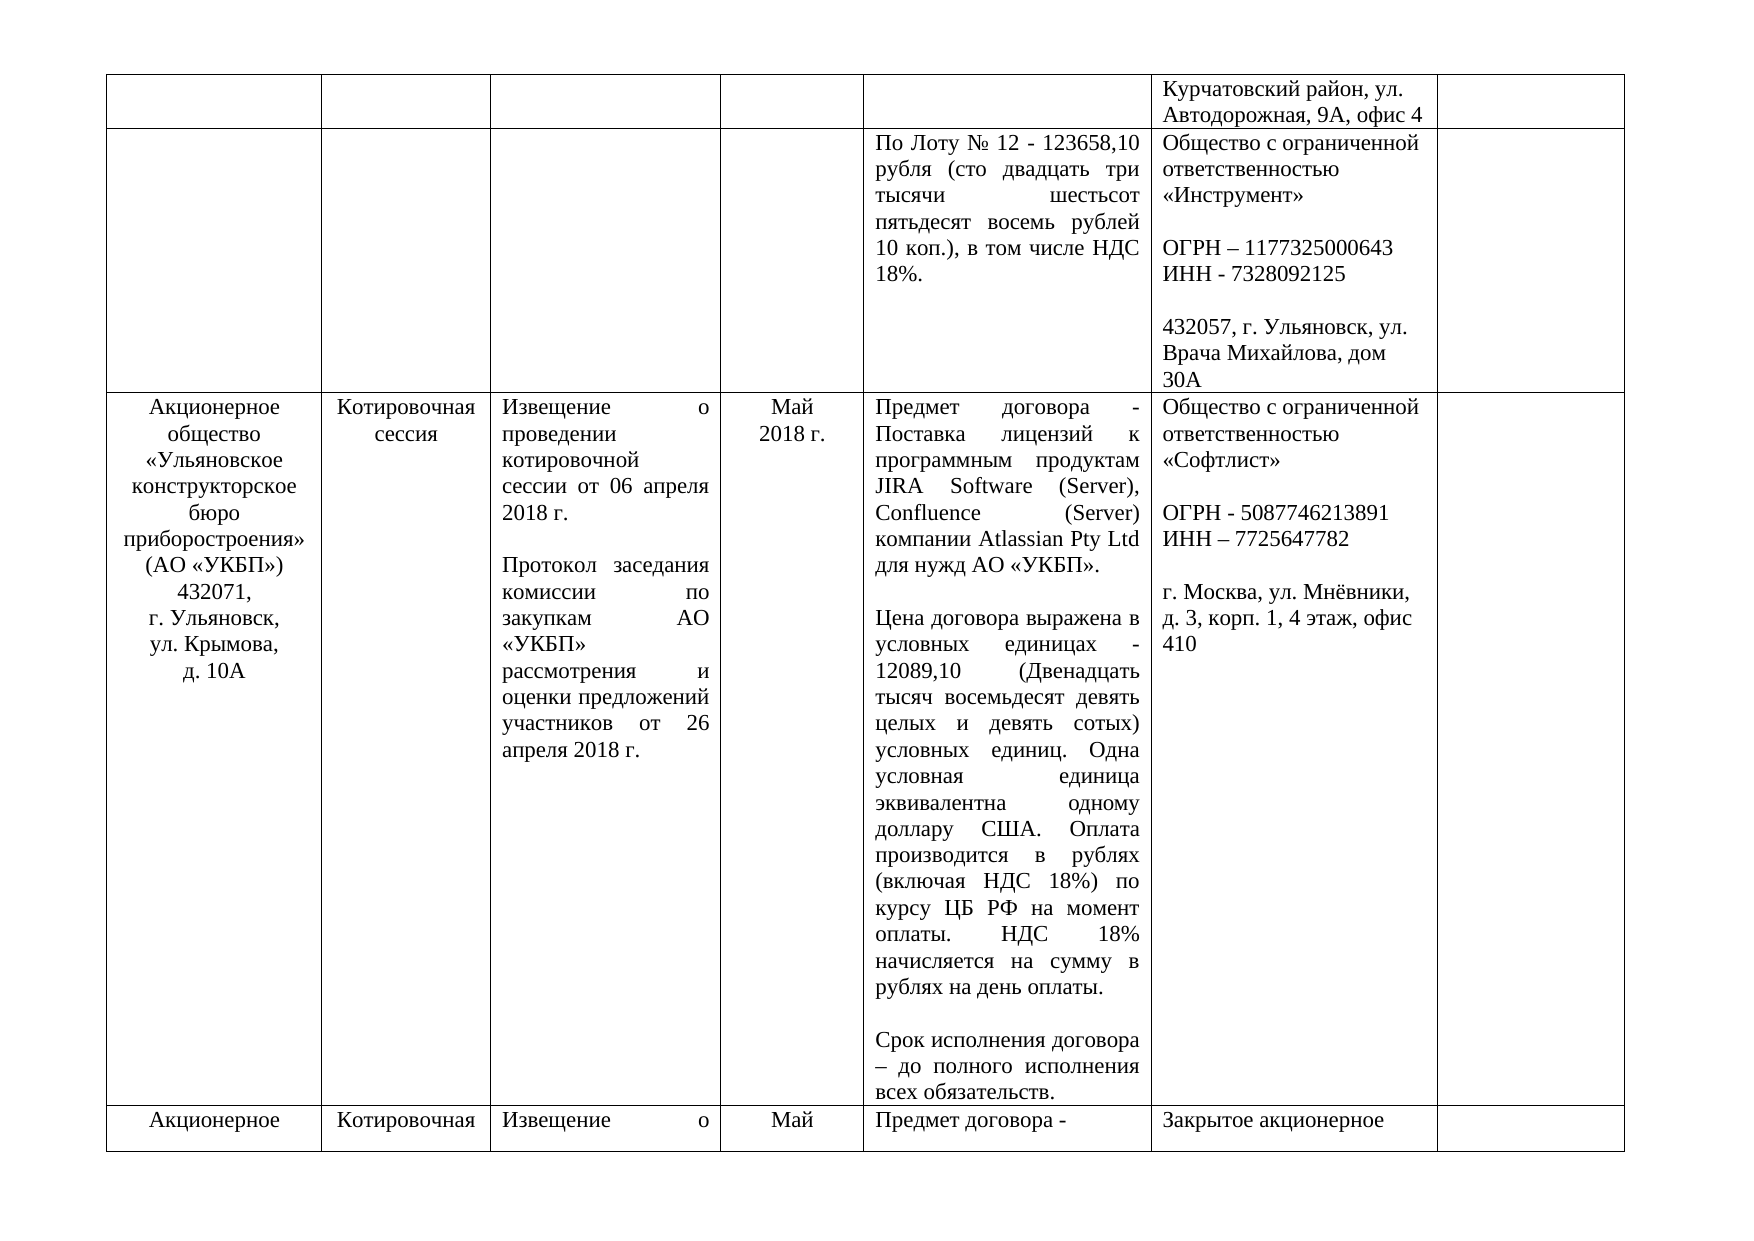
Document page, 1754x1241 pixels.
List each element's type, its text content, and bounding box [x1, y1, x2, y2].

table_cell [864, 75, 1151, 128]
table_cell [721, 75, 863, 128]
table_cell Общество с ограниченной ответственностью «Инструмент» ОГРН – 1177325000643 ИНН - 7328092125 432057, г. Ульяновск, ул. Врача Михайлова, дом 30А [1152, 129, 1437, 392]
table_cell [721, 129, 863, 392]
table_cell [491, 129, 720, 392]
table_cell Общество с ограниченной ответственностью «Софтлист» ОГРН - 5087746213891 ИНН – 7725647782 г. Москва, ул. Мнёвники, д. 3, корп. 1, 4 этаж, офис 410 [1152, 393, 1437, 1105]
table_cell [107, 75, 321, 128]
table_cell Май 2018 г. [721, 1106, 863, 1151]
table_cell Котировочная сессия [322, 393, 490, 1105]
table_cell [1438, 393, 1624, 1105]
table_cell [107, 129, 321, 392]
table_cell [491, 75, 720, 128]
table_cell [1438, 129, 1624, 392]
table_cell [1438, 1106, 1624, 1151]
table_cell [1152, 75, 1437, 128]
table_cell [491, 1106, 720, 1151]
table_cell По Лоту № 12 - 123658,10 рубля (сто двадцать три тысячи шестьсот пятьдесят восемь рублей 10 коп.), в том числе НДС 18%. [864, 129, 1151, 392]
table_cell Акционерное общество «Ульяновское конструкторское бюро приборостроения» (АО «УКБП») 432071, г. Ульяновск, ул. Крымова, д. 10А [107, 393, 321, 1105]
table_cell Май 2018 г. [721, 393, 863, 1105]
table_cell [1438, 75, 1624, 128]
table_cell [322, 129, 490, 392]
table_cell [322, 75, 490, 128]
table_cell Предмет договора - Поставка лицензий к программным продуктам JIRA Software (Server), Confluence (Server) компании Atlassian Pty Ltd для нужд АО «УКБП». Цена договора выражена в условных единицах - 12089,10 (Двенадцать тысяч восемьдесят девять целых и девять сотых) условных единиц. Одна условная единица эквивалентна одному доллару США. Оплата производится в рублях (включая НДС 18%) по курсу ЦБ РФ на момент оплаты. НДС 18% начисляется на сумму в рублях на день оплаты. Срок исполнения договора – до полного исполнения всех обязательств. [864, 393, 1151, 1105]
table_cell Котировочная сессия [322, 1106, 490, 1151]
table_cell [1152, 1106, 1437, 1151]
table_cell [107, 1106, 321, 1151]
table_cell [864, 1106, 1151, 1151]
